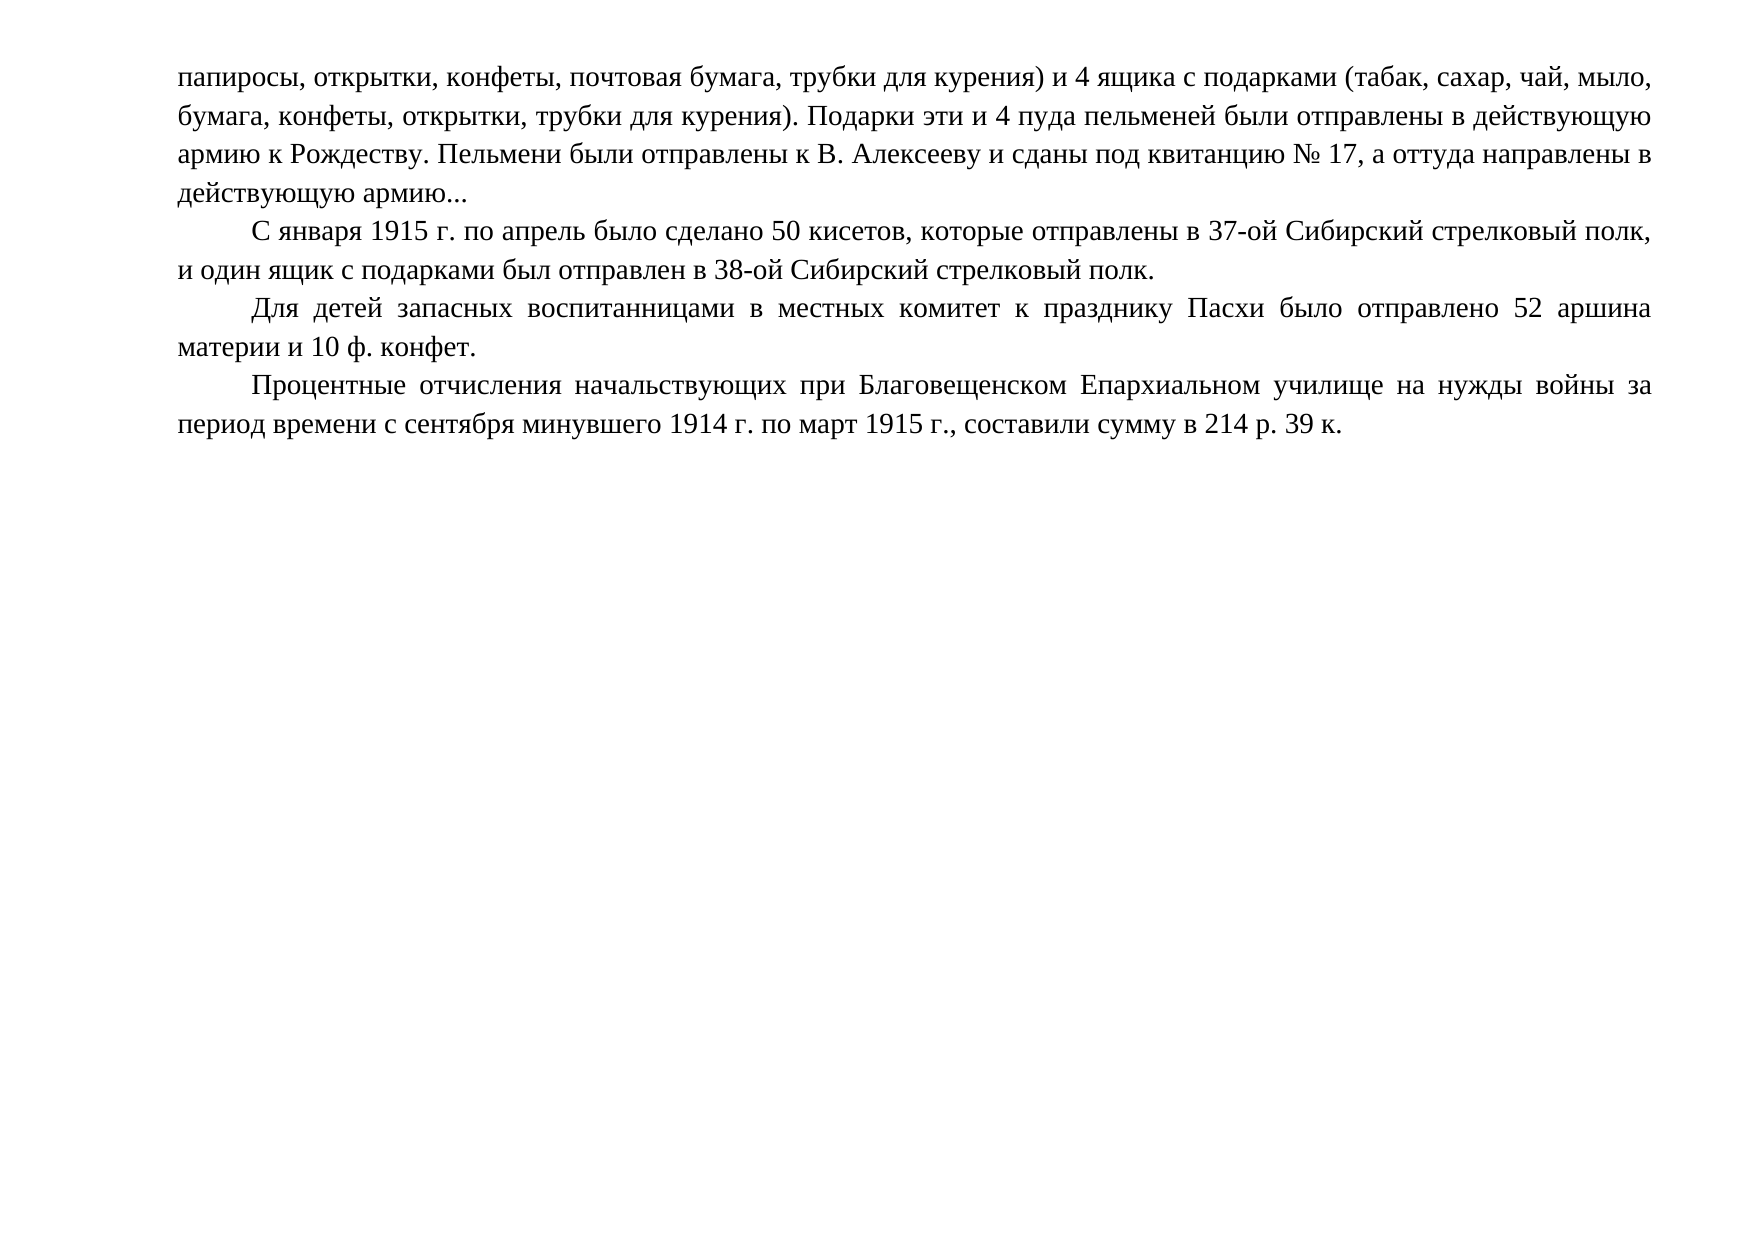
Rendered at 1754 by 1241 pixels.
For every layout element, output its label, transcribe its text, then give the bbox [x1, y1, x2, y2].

text Для детей запасных воспитанницами в местных комитет к празднику Пасхи было отправлено 52 аршина материи и 10 ф. конфет. [177, 290, 1654, 362]
text Процентные отчисления начальствующих при Благовещенском Епархиальном училище на нужды войны за период времени с сентября минувшего 1914 г. по март 1915 г., составили сумму в 214 р. 39 к. [177, 367, 1654, 439]
text С января 1915 г. по апрель было сделано 50 кисетов, которые отправлены в 37-ой Сибирский стрелковый полк, и один ящик с подарками был отправлен в 38-ой Сибирский стрелковый полк. [177, 213, 1654, 285]
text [177, 59, 1654, 208]
